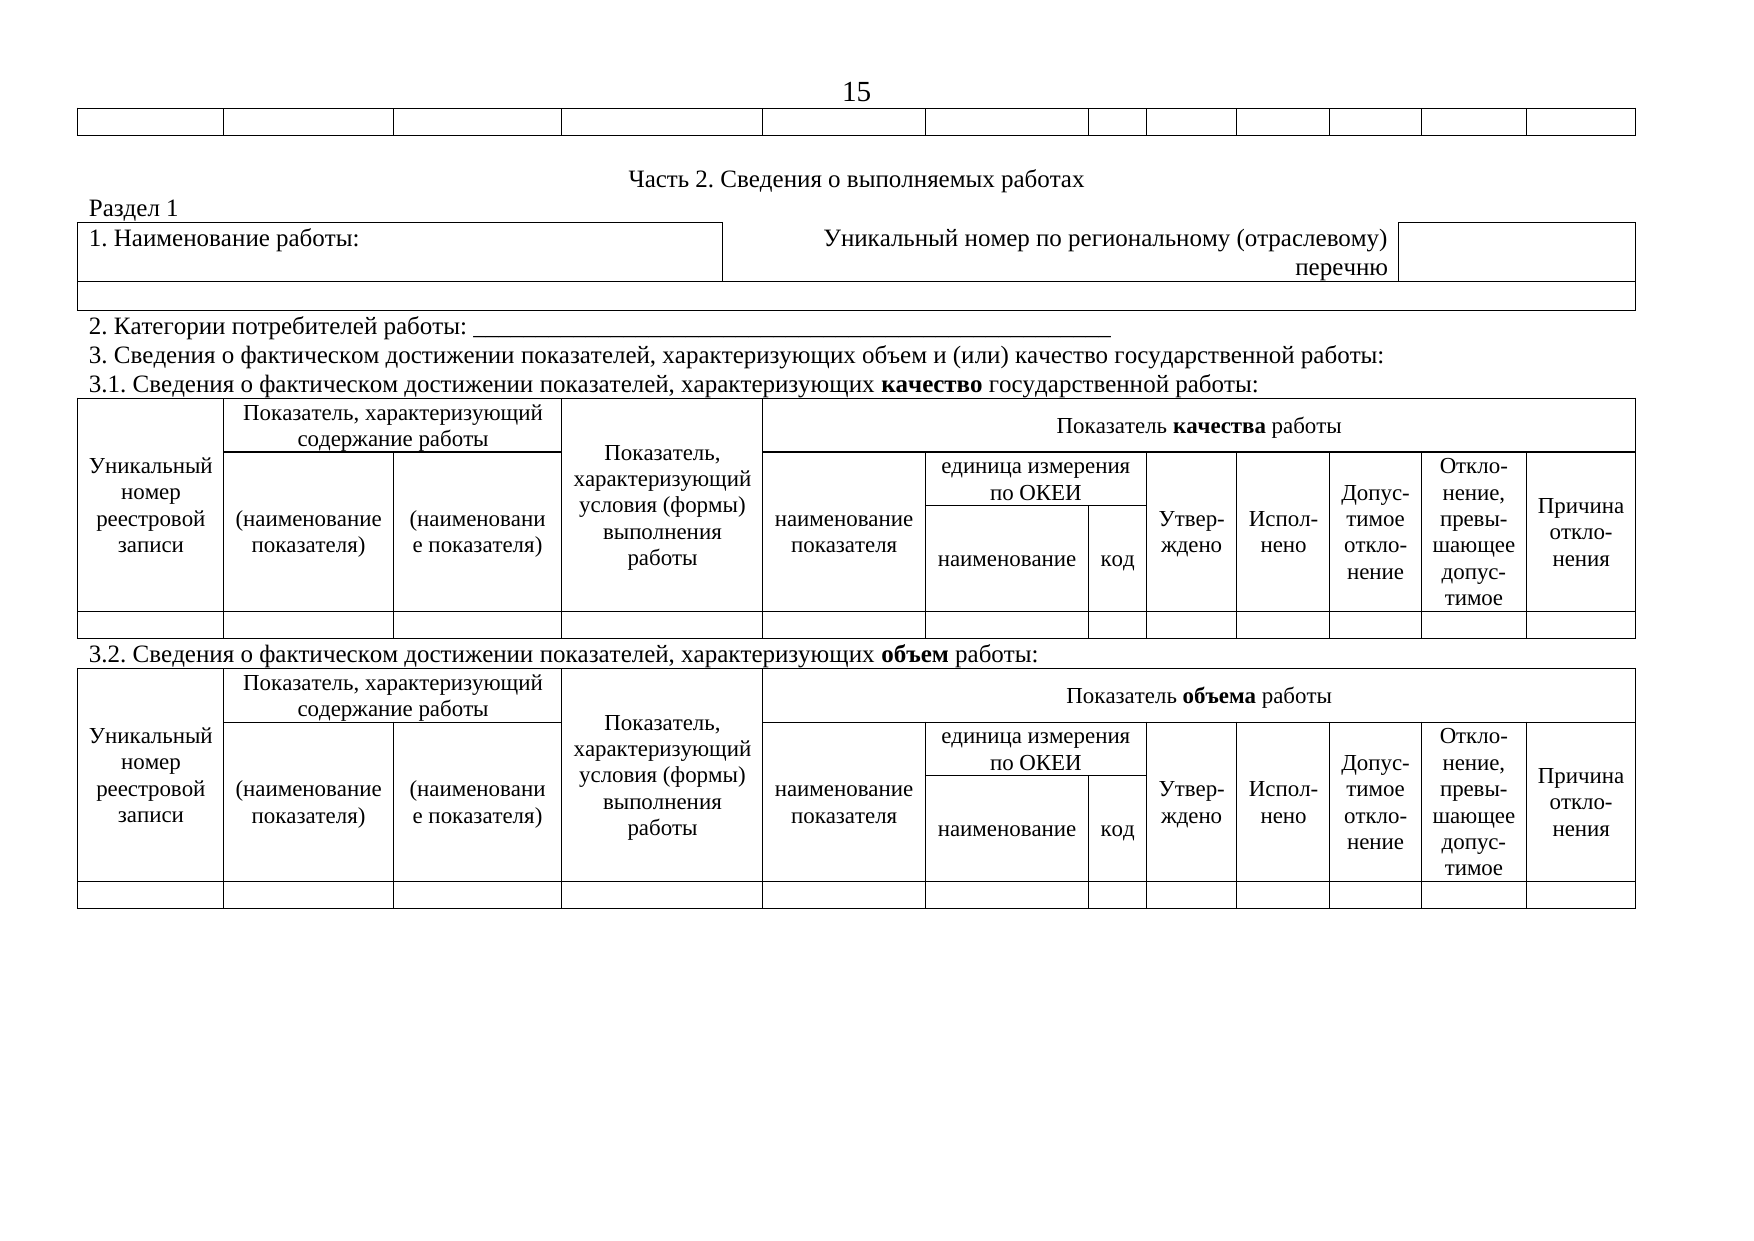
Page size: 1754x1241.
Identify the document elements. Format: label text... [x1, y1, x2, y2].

table_cell единица измерения по ОКЕИ [926, 453, 1146, 505]
table_cell [1330, 612, 1421, 638]
table_cell [224, 882, 393, 908]
table_header Показатель объема работы [763, 669, 1635, 722]
table_header Показатель, характеризующий содержание работы [224, 399, 561, 451]
table_header Уникальный номер реестровой записи [78, 399, 223, 611]
table_cell наименование [926, 776, 1088, 881]
table_cell [1147, 882, 1236, 908]
table_cell Допус-тимое откло-нение [1330, 453, 1421, 611]
table_cell [1330, 882, 1421, 908]
table_header Показатель, характеризующий условия (формы) выполнения работы [562, 669, 762, 881]
text 3.2. Сведения о фактическом достижении показателей, характеризующих объем работы: [89, 639, 1624, 668]
table_cell [1527, 109, 1635, 135]
text 3.1. Сведения о фактическом достижении показателей, характеризующих качество государственной работы: [89, 369, 1624, 398]
text 3. Сведения о фактическом достижении показателей, характеризующих объем и (или) качество государственной работы: [89, 340, 1624, 369]
table_cell (наименование показателя) [224, 453, 393, 611]
table_cell [1089, 882, 1146, 908]
table_cell Причина откло-нения [1527, 453, 1635, 611]
table_cell наименование показателя [763, 453, 925, 611]
table_header Уникальный номер реестровой записи [78, 669, 223, 881]
table_cell [562, 612, 762, 638]
table_cell код [1089, 506, 1146, 611]
table_cell [1422, 612, 1526, 638]
table_cell [394, 882, 561, 908]
table_cell Причина откло-нения [1527, 723, 1635, 881]
table_cell [926, 109, 1088, 135]
table_cell Откло-нение, превы-шающее допус-тимое [1422, 453, 1526, 611]
table_cell [1147, 612, 1236, 638]
table_cell Утвер-ждено [1147, 453, 1236, 611]
table_cell [1527, 612, 1635, 638]
table_cell [78, 282, 1635, 310]
table_cell [1237, 612, 1329, 638]
table_cell [926, 612, 1088, 638]
table_cell [763, 109, 925, 135]
table_header Показатель качества работы [763, 399, 1635, 451]
text Часть 2. Сведения о выполняемых работах [89, 164, 1624, 193]
table_cell (наименование показателя) [224, 723, 393, 881]
table_cell Утвер-ждено [1147, 723, 1236, 881]
table_cell [78, 109, 223, 135]
table_header Показатель, характеризующий условия (формы) выполнения работы [562, 399, 762, 611]
table_cell [763, 882, 925, 908]
table_cell Испол-нено [1237, 453, 1329, 611]
table_cell [78, 882, 223, 908]
table_cell [1089, 109, 1146, 135]
table_cell наименование показателя [763, 723, 925, 881]
table_cell [224, 612, 393, 638]
table_header [1399, 223, 1635, 281]
table_cell [1237, 882, 1329, 908]
text Раздел 1 [89, 193, 1624, 222]
table_cell [926, 882, 1088, 908]
table_header Уникальный номер по региональному (отраслевому) перечню [723, 222, 1398, 281]
table_cell [1147, 109, 1236, 135]
table_cell Откло-нение, превы-шающее допус-тимое [1422, 723, 1526, 881]
table_cell [1527, 882, 1635, 908]
table_cell [394, 612, 561, 638]
table_cell [224, 109, 393, 135]
table_cell наименование [926, 506, 1088, 611]
table_cell [394, 109, 561, 135]
table_cell [1237, 109, 1329, 135]
table_cell [78, 612, 223, 638]
table_cell единица измерения по ОКЕИ [926, 723, 1146, 775]
table_cell [763, 612, 925, 638]
table_cell [562, 109, 762, 135]
table_cell (наименование показателя) [394, 453, 561, 611]
text 2. Категории потребителей работы: ___________________________________________________ [89, 311, 1624, 340]
table_header Показатель, характеризующий содержание работы [224, 669, 561, 722]
table_cell [1330, 109, 1421, 135]
table_cell Испол-нено [1237, 723, 1329, 881]
table_cell [1422, 109, 1526, 135]
table_cell [1422, 882, 1526, 908]
table_cell [1089, 612, 1146, 638]
table_header 1. Наименование работы: [78, 223, 722, 281]
table_cell [562, 882, 762, 908]
table_cell Допус-тимое откло-нение [1330, 723, 1421, 881]
table_cell (наименование показателя) [394, 723, 561, 881]
table_cell код [1089, 776, 1146, 881]
